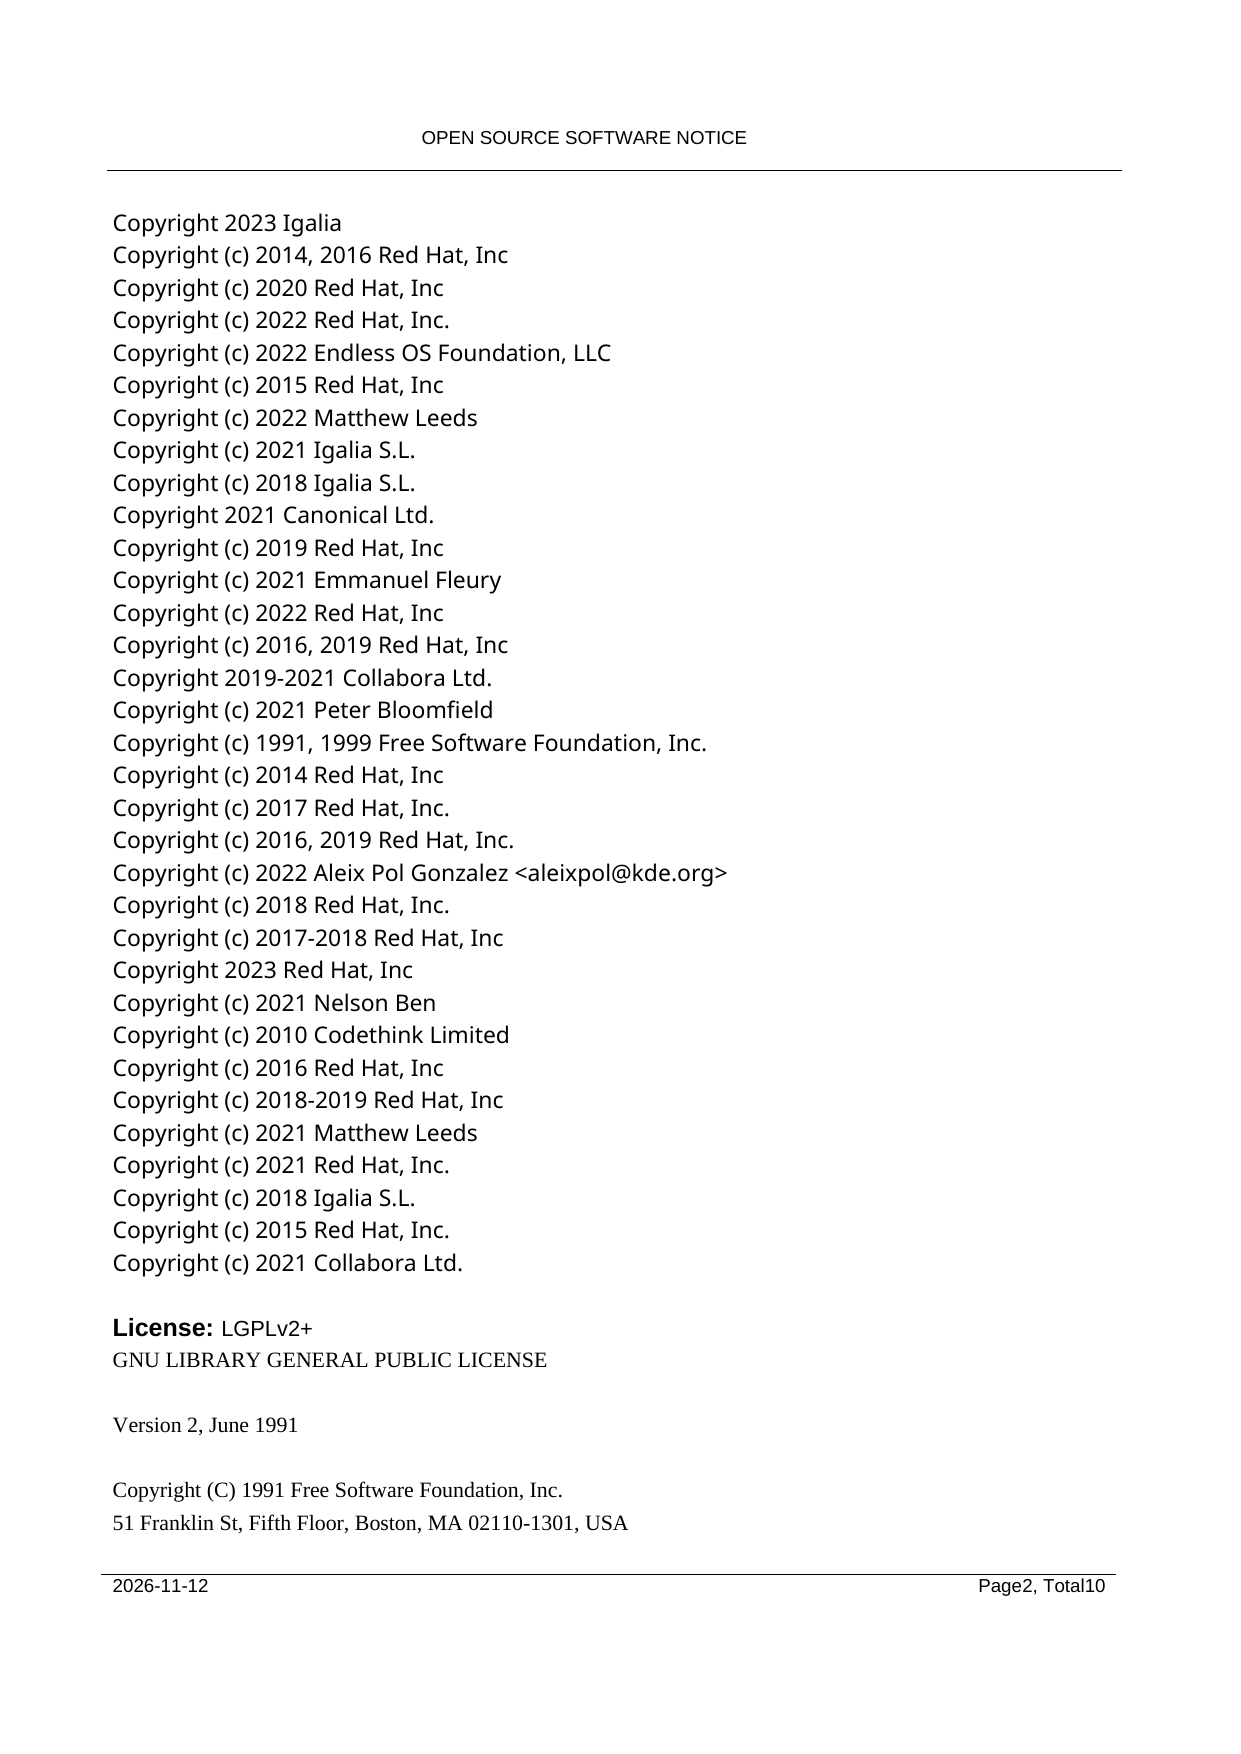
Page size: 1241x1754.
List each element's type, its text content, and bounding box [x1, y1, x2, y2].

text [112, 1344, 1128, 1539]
text License: LGPLv2+ [112, 1311, 1128, 1344]
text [112, 206, 1128, 1311]
